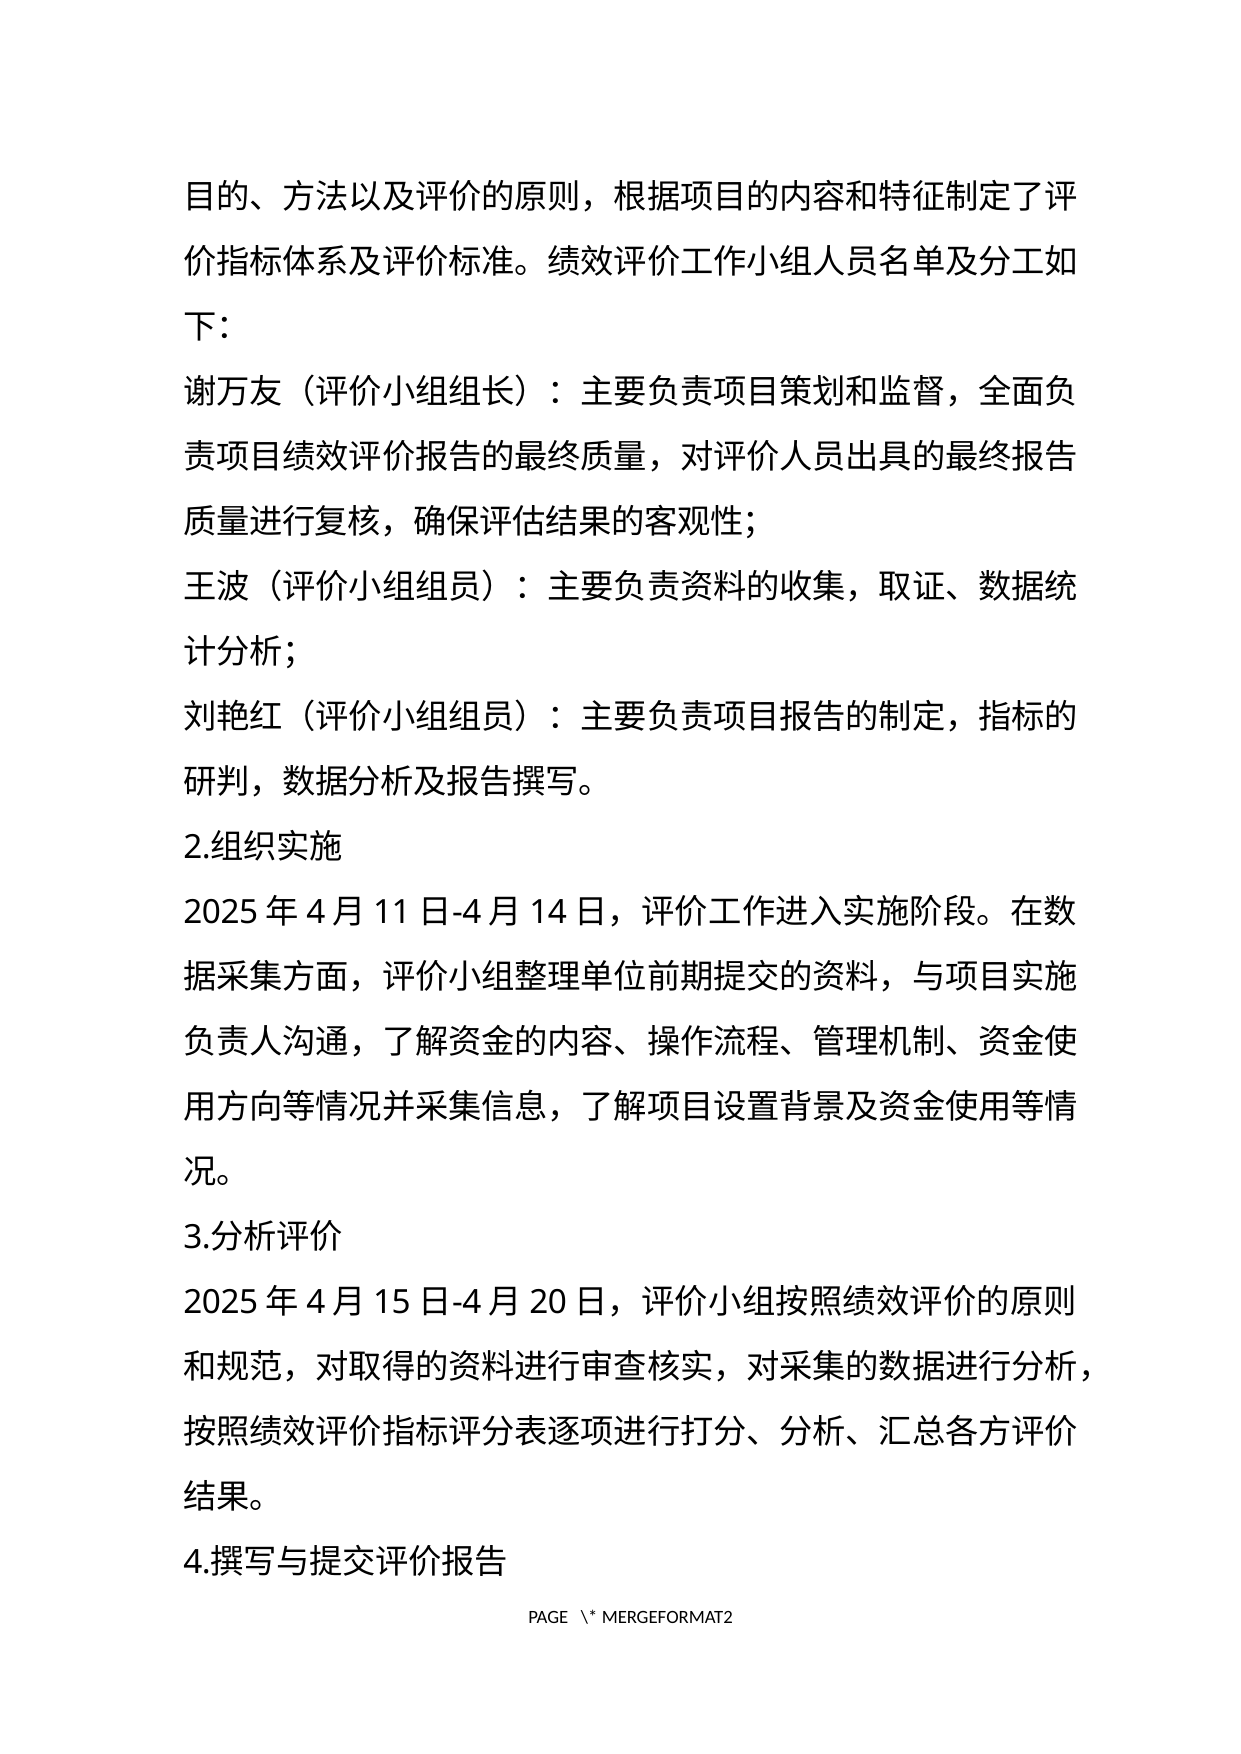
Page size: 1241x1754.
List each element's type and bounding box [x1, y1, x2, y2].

text [183, 162, 1078, 1592]
